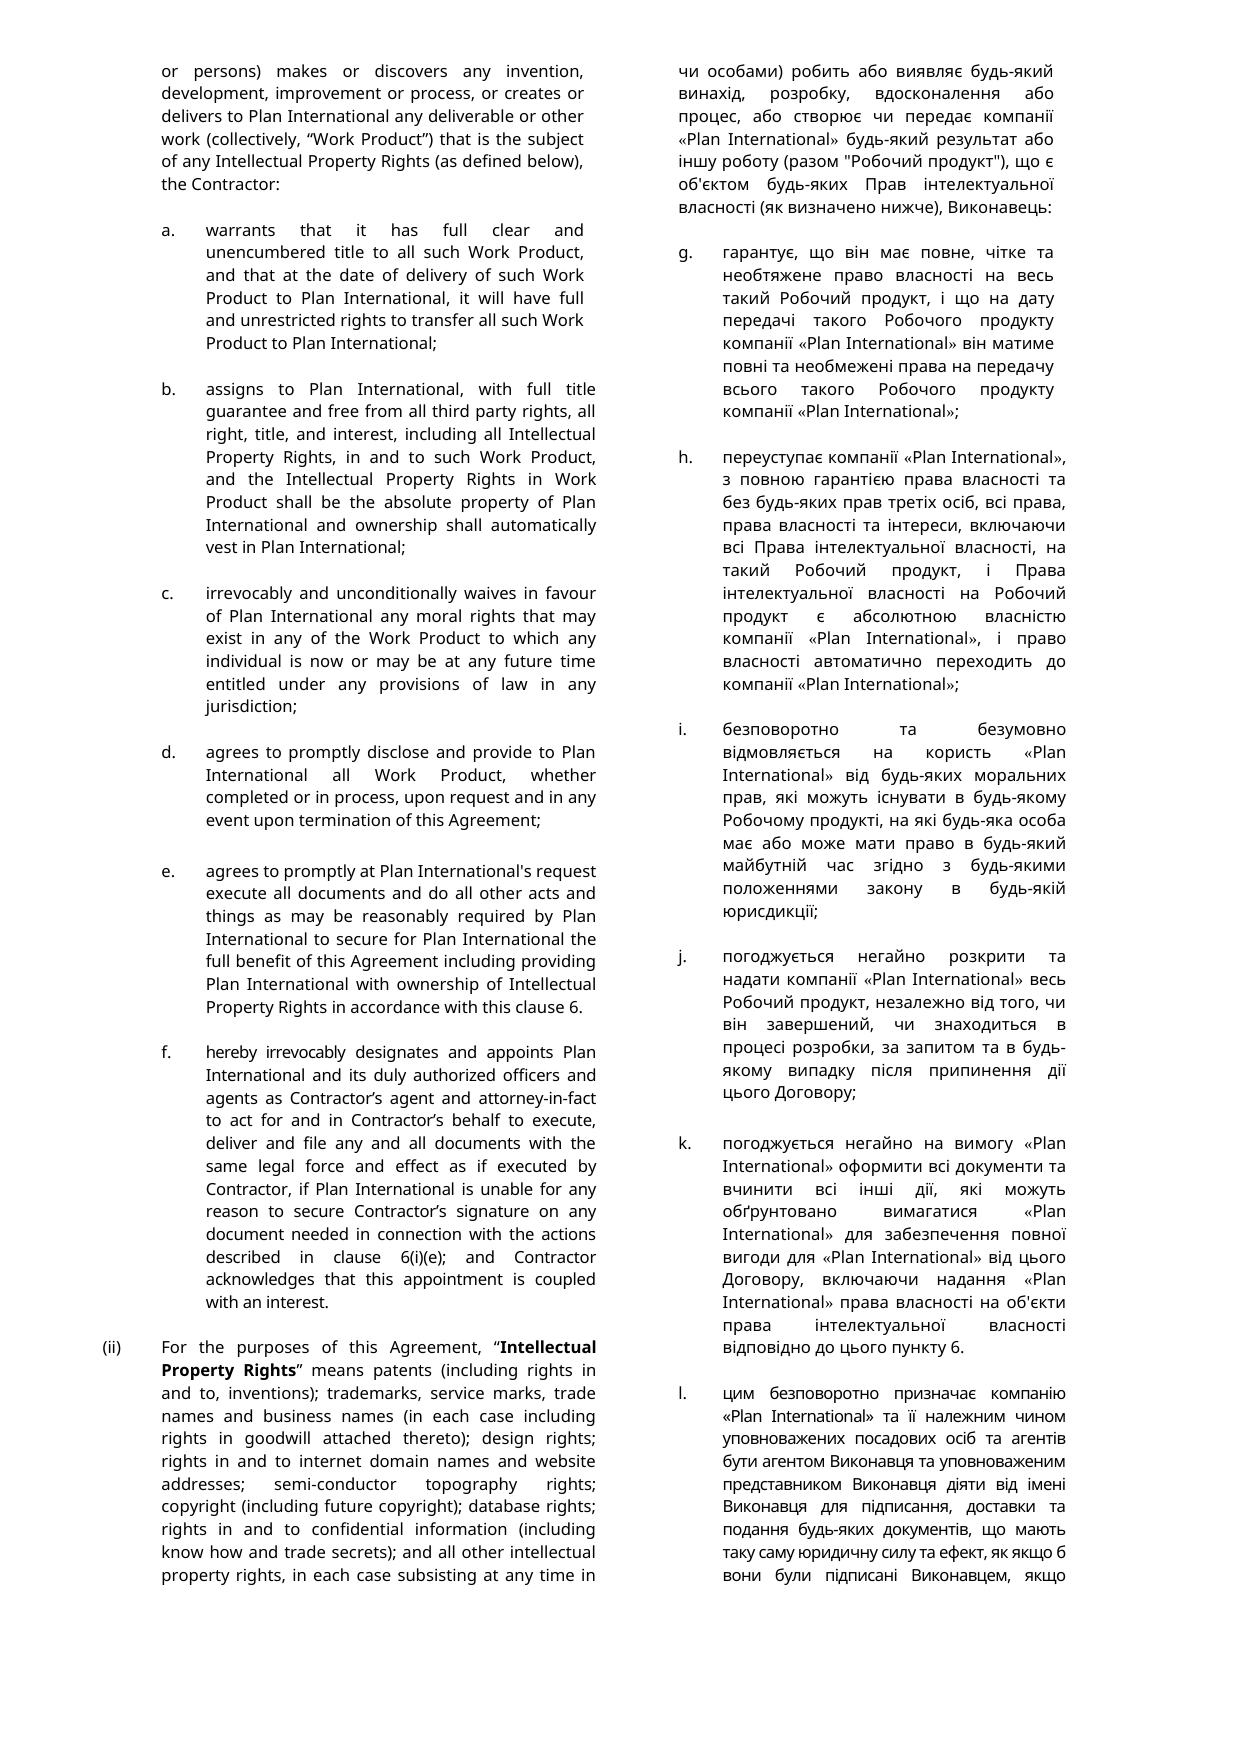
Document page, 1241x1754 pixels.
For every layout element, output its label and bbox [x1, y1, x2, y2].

table_cell [91, 59, 608, 1586]
table_cell [608, 59, 1077, 1586]
